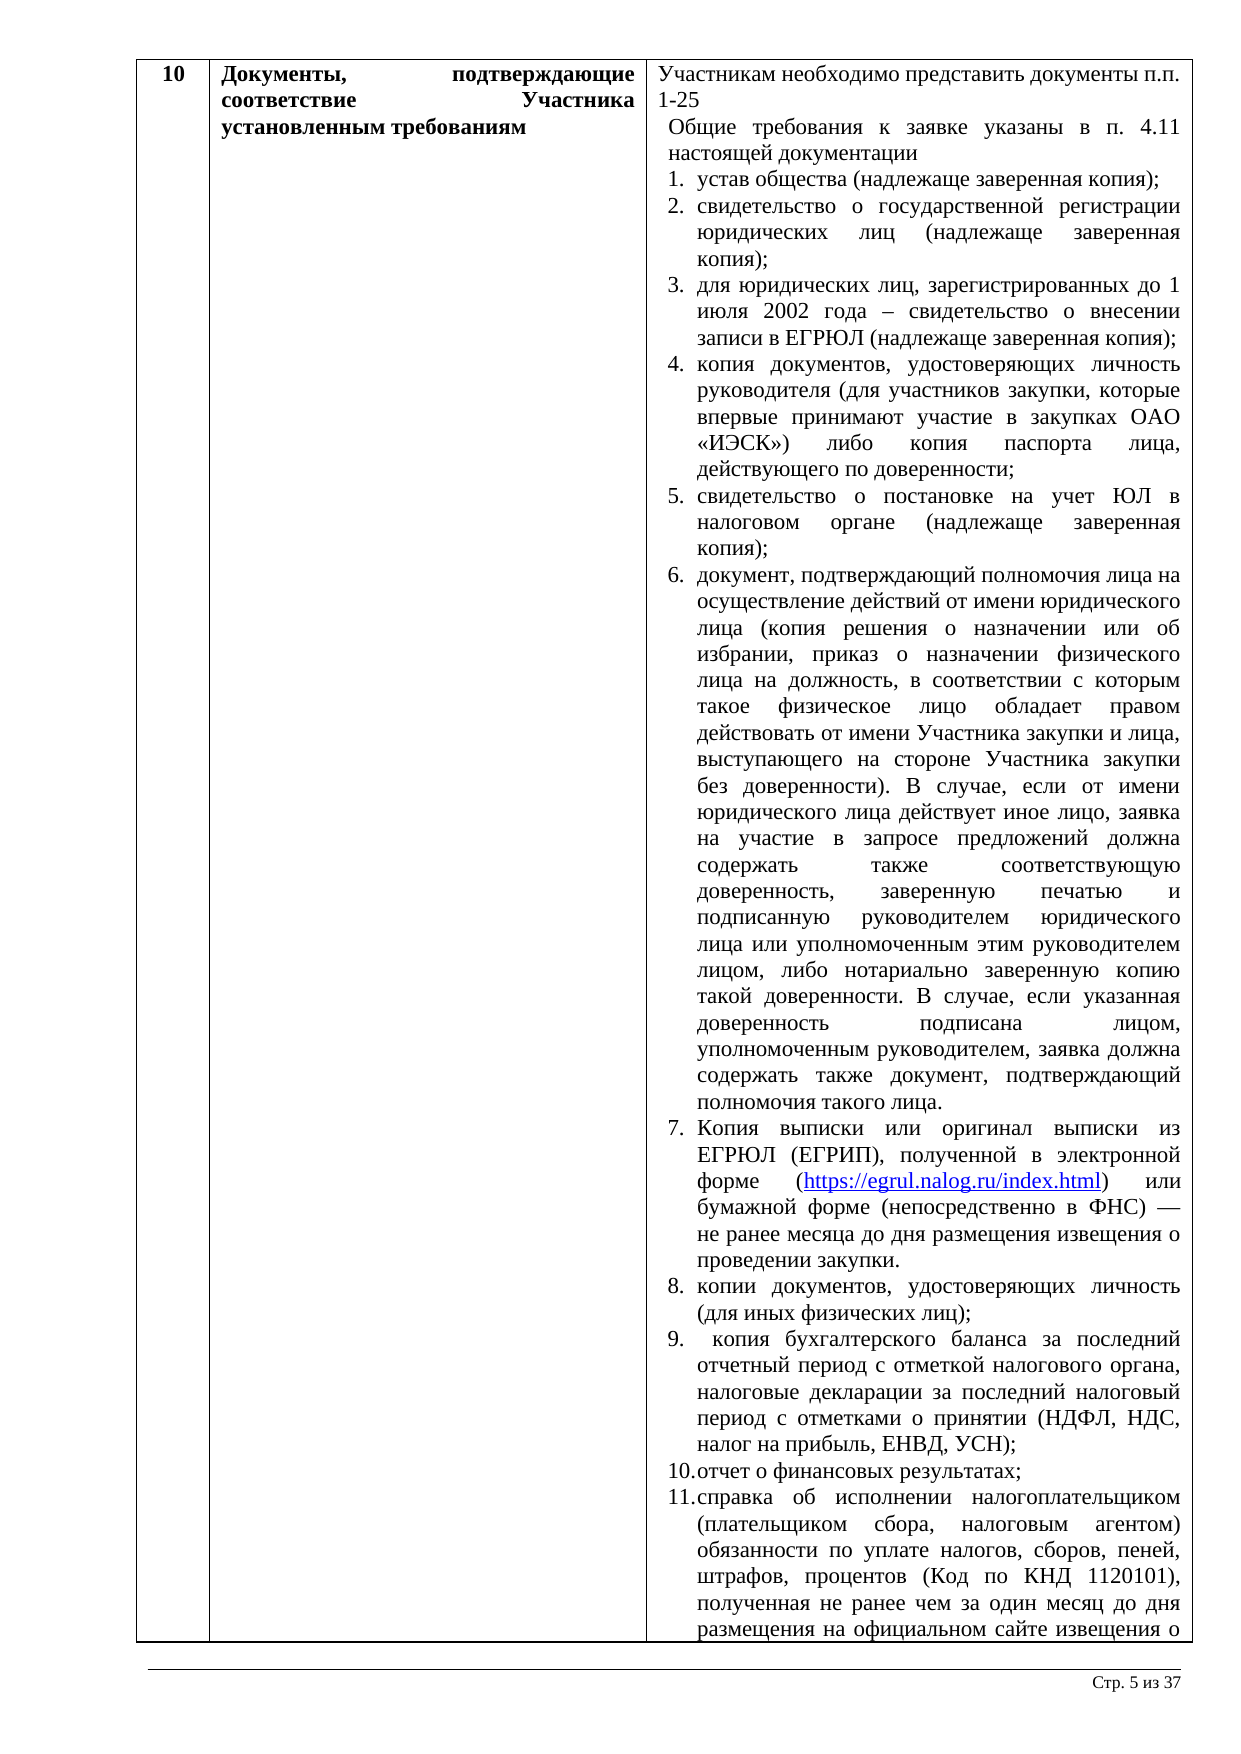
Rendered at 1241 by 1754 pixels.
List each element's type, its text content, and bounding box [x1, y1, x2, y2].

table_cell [210, 60, 646, 1641]
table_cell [647, 60, 1192, 1641]
table_cell 10 [137, 60, 209, 1641]
